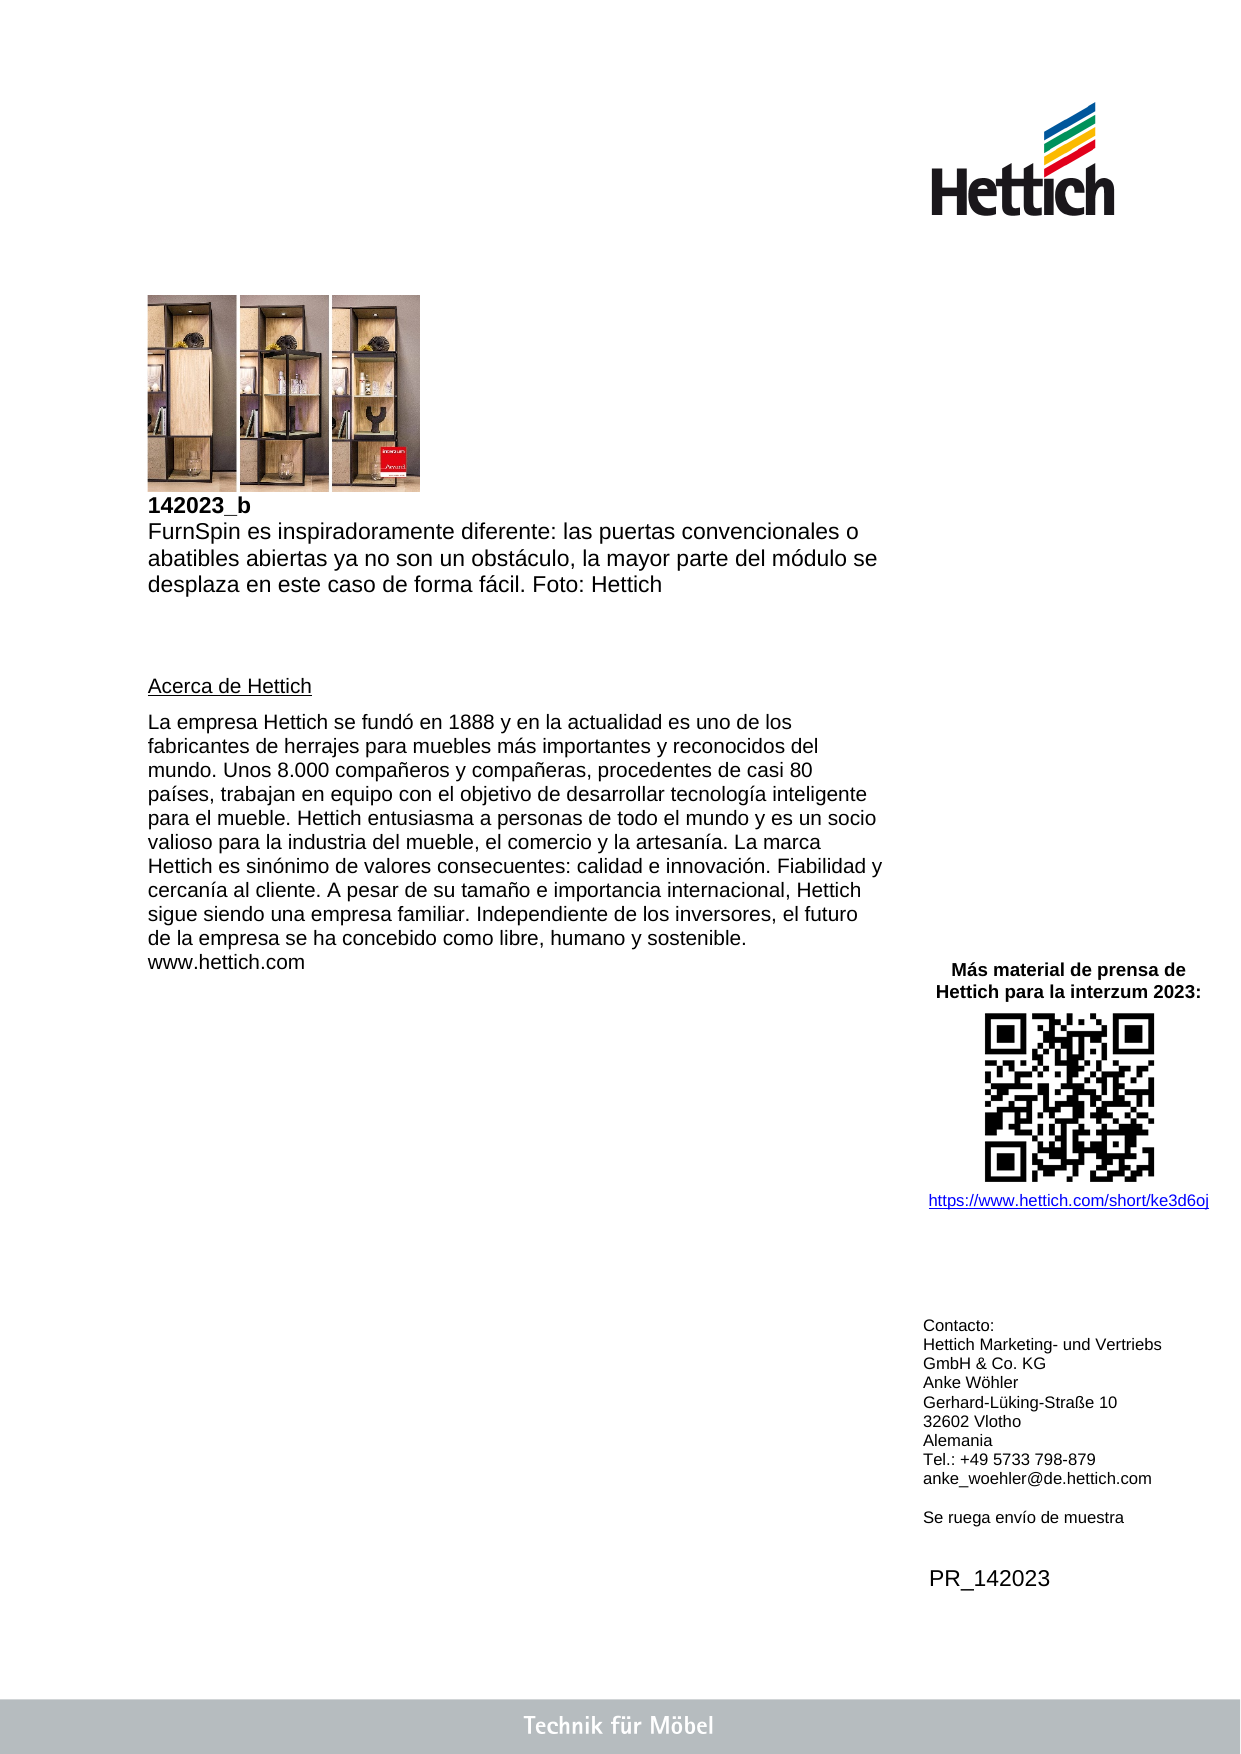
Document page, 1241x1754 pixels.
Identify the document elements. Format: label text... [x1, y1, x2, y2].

text La empresa Hettich se fundó en 1888 y en la actualidad es uno de los fabricantes de herrajes para muebles más importantes y reconocidos del mundo. Unos 8.000 compañeros y compañeras, procedentes de casi 80 países, trabajan en equipo con el objetivo de desarrollar tecnología inteligente para el mueble. Hettich entusiasma a personas de todo el mundo y es un socio valioso para la industria del mueble, el comercio y la artesanía. La marca Hettich es sinónimo de valores consecuentes: calidad e innovación. Fiabilidad y cercanía al cliente. A pesar de su tamaño e importancia internacional, Hettich sigue siendo una empresa familiar. Independiente de los inversores, el futuro de la empresa se ha concebido como libre, humano y sostenible. www.hettich.com [148, 710, 886, 973]
picture [0, 21, 1239, 278]
text Acerca de Hettich [148, 674, 886, 698]
text 142023_b [148, 492, 886, 518]
picture [0, 1636, 1241, 1754]
text FurnSpin es inspiradoramente diferente: las puertas convencionales o abatibles abiertas ya no son un obstáculo, la mayor parte del módulo se desplaza en este caso de forma fácil. Foto: Hettich [148, 518, 886, 597]
picture [147, 295, 420, 492]
